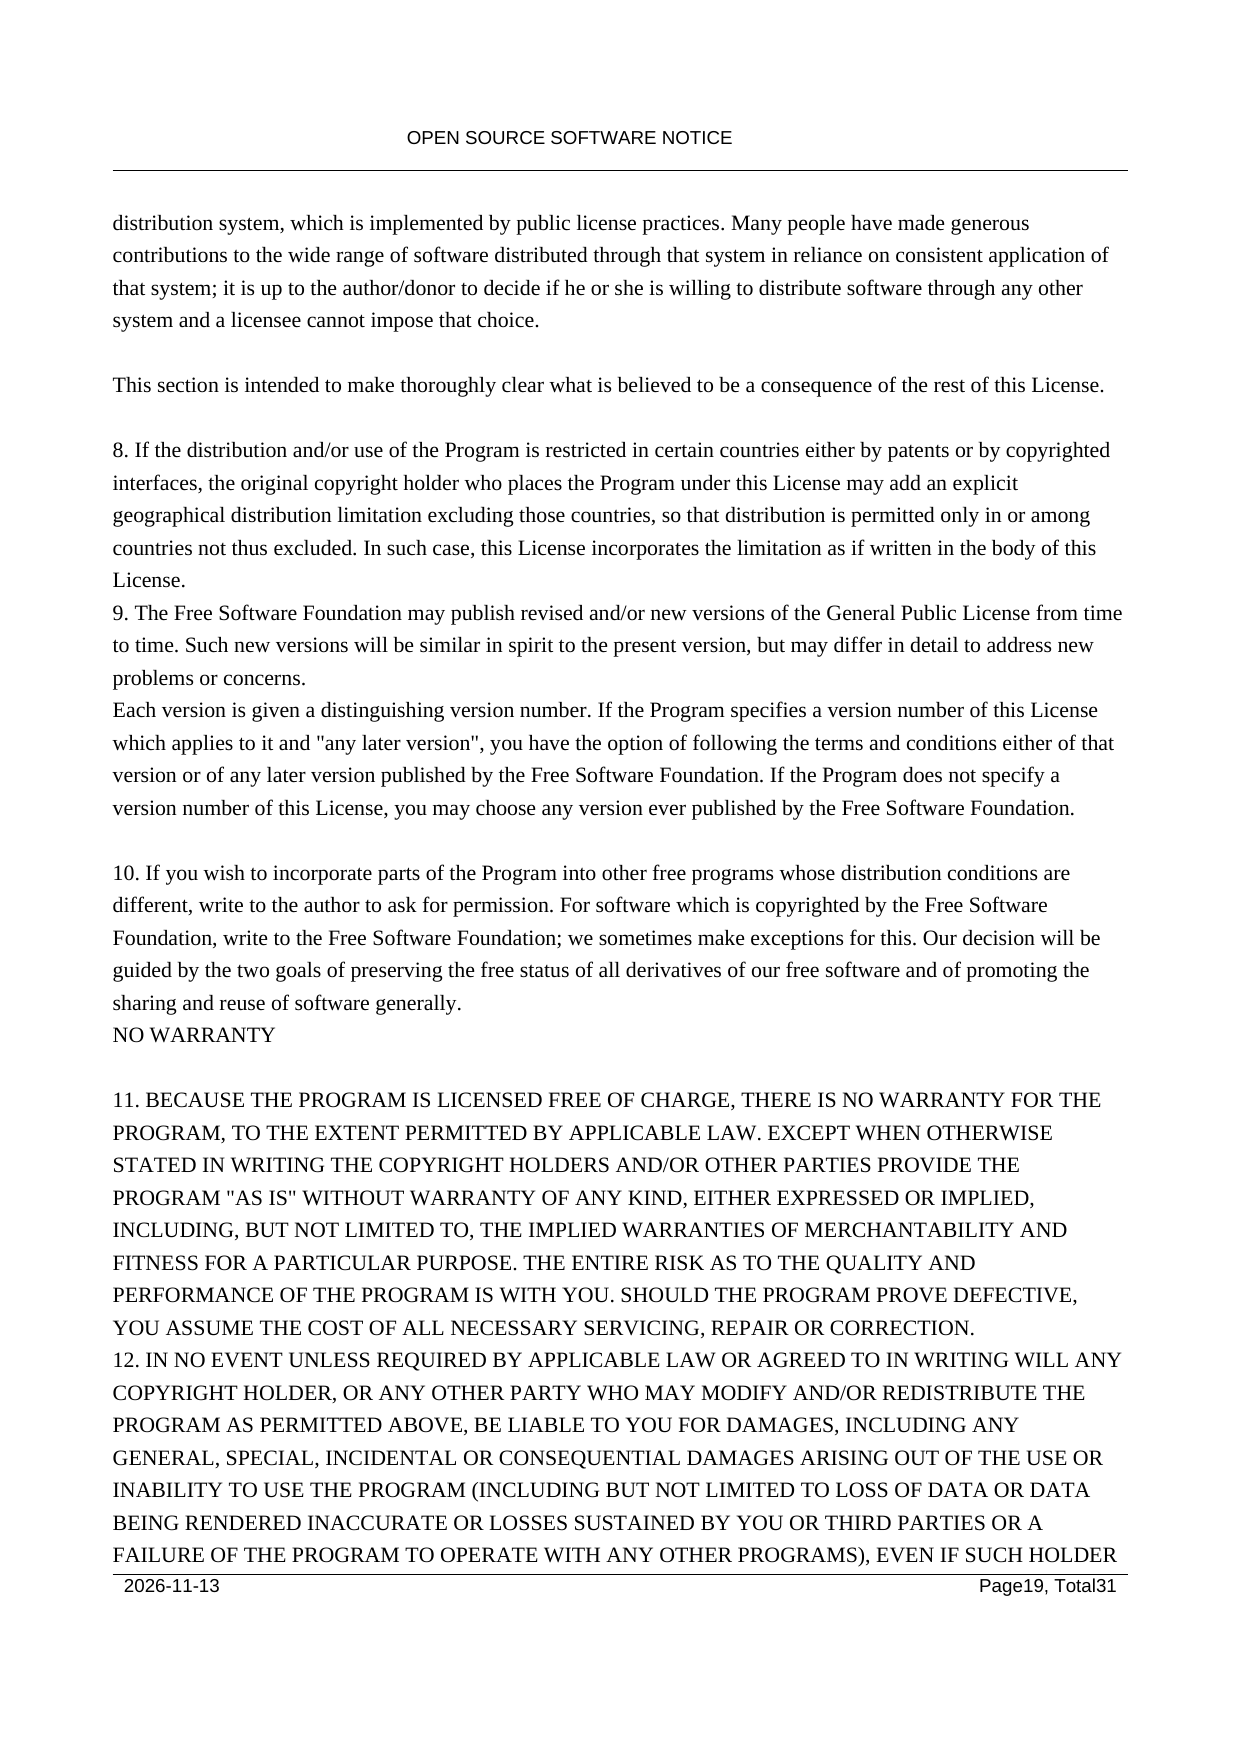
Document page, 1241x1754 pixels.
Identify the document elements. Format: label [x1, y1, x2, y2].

text [112, 206, 1128, 1571]
